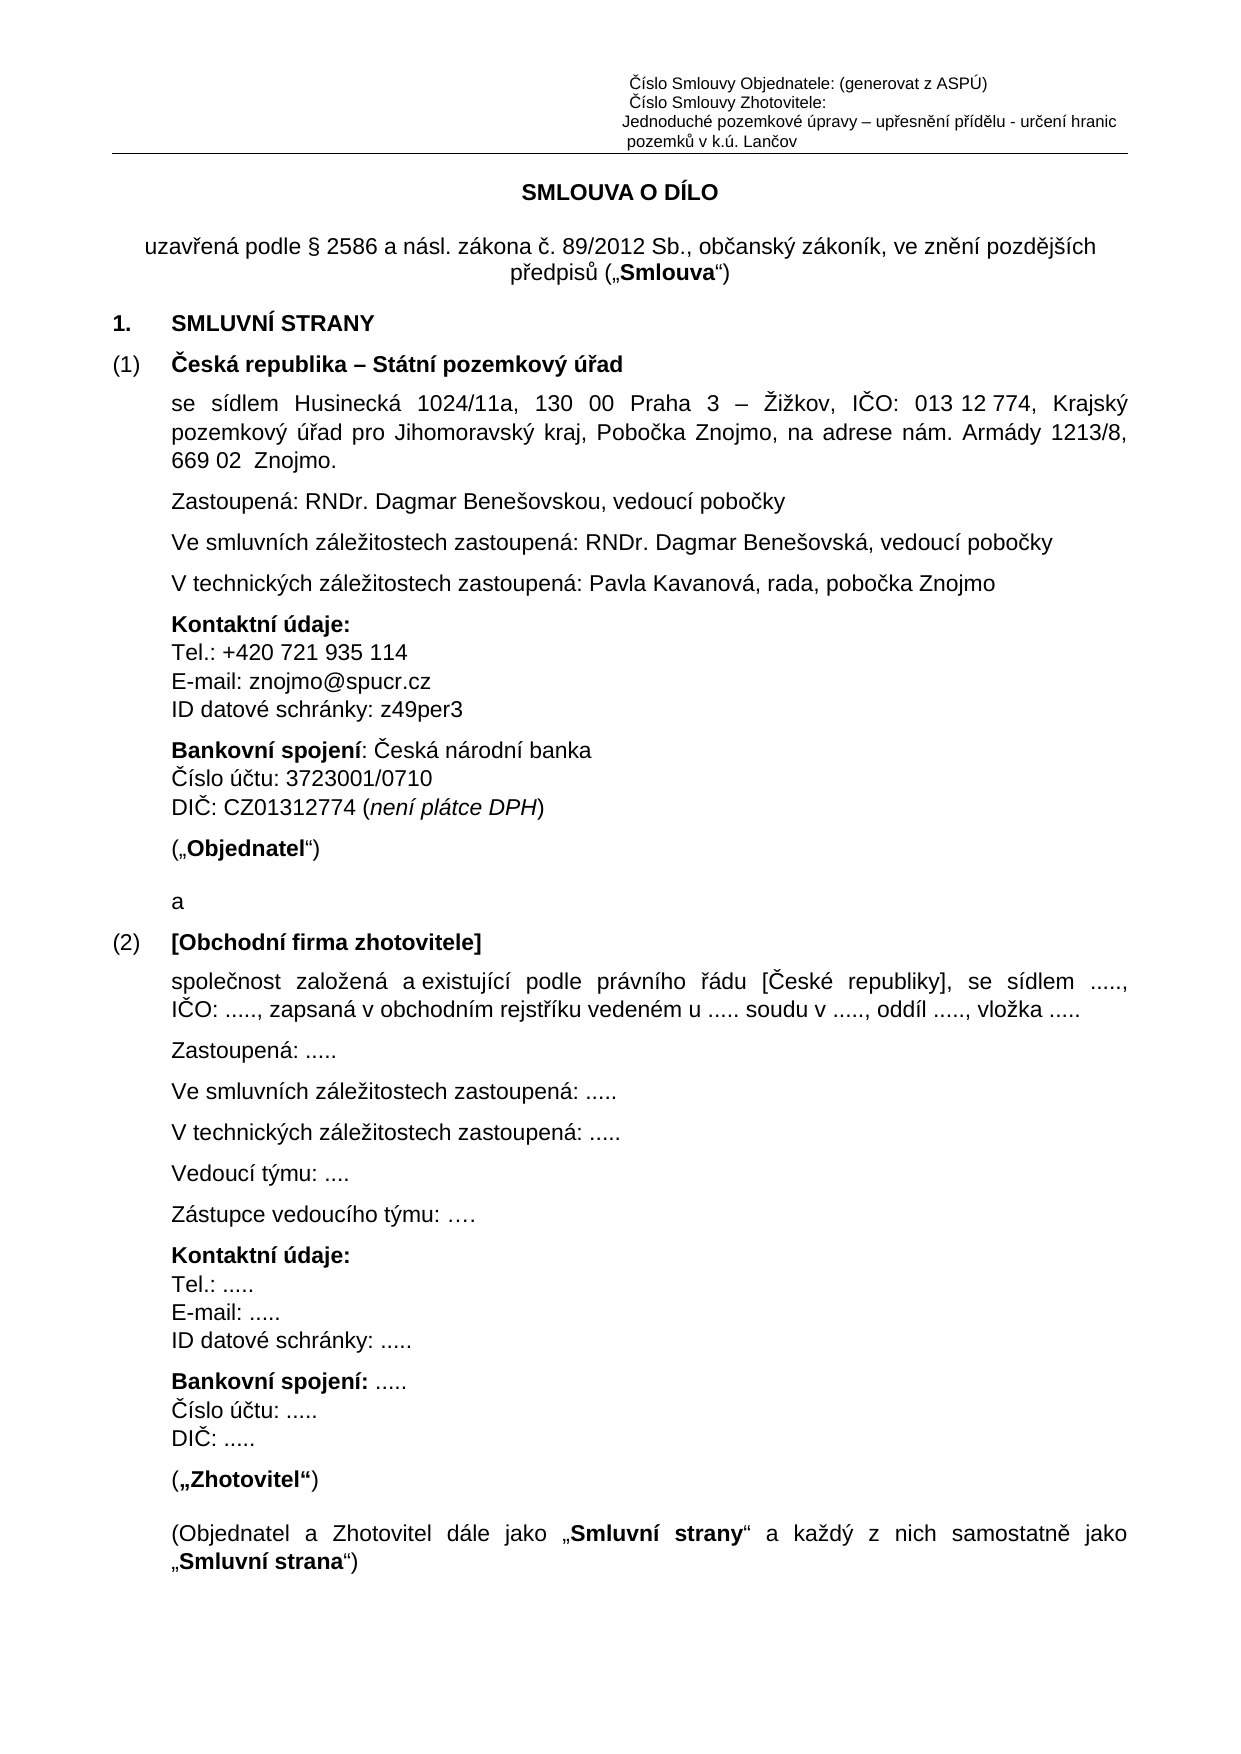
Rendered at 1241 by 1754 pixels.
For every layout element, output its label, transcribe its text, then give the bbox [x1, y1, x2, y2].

list Česká republika – Státní pozemkový úřad [112, 351, 1128, 378]
text Vedoucí týmu: .... [171, 1160, 1128, 1187]
text (Objednatel a Zhotovitel dále jako „Smluvní strany“ a každý z nich samostatně jako „Smluvní strana“) [171, 1519, 1128, 1574]
text Bankovní spojení: ..... [171, 1368, 1128, 1395]
text DIČ: ..... [171, 1425, 1128, 1452]
subtitle SMLUVNÍ STRANY [112, 310, 1128, 337]
text V technických záležitostech zastoupená: ..... [171, 1119, 1128, 1146]
text ID datové schránky: z49per3 [171, 696, 980, 722]
text Zastoupená: ..... [171, 1037, 1128, 1064]
text Ve smluvních záležitostech zastoupená: RNDr. Dagmar Benešovská, vedoucí pobočky [171, 529, 1128, 555]
text ID datové schránky: ..... [171, 1327, 1128, 1354]
text Tel.: +420 721 935 114 [171, 639, 1128, 666]
title SMLOUVA O DÍLO [112, 179, 1128, 206]
text Ve smluvních záležitostech zastoupená: ..... [171, 1078, 1128, 1105]
text („Zhotovitel“) [171, 1466, 1128, 1492]
text se sídlem Husinecká 1024/11a, 130 00 Praha 3 – Žižkov, IČO: 013 12 774, Krajský pozemkový úřad pro Jihomoravský kraj, Pobočka Znojmo, na adrese nám. Armády 1213/8, 669 02 Znojmo. [171, 390, 1128, 473]
list uzavřená podle § 2586 a násl. zákona č. 89/2012 Sb., občanský zákoník, ve znění pozdějších předpisů („Smlouva“) [112, 233, 1128, 285]
text a [171, 888, 1128, 914]
text („Objednatel“) [171, 835, 980, 861]
text Zastoupená: RNDr. Dagmar Benešovskou, vedoucí pobočky [171, 488, 1128, 514]
text Zástupce vedoucího týmu: …. [171, 1201, 1128, 1227]
text V technických záležitostech zastoupená: Pavla Kavanová, rada, pobočka Znojmo [171, 570, 1128, 596]
text DIČ: CZ01312774 (není plátce DPH) [171, 794, 980, 820]
text Kontaktní údaje: [171, 611, 1128, 637]
text Číslo účtu: 3723001/0710 [171, 765, 980, 792]
list [Obchodní firma zhotovitele] [112, 929, 1128, 956]
text společnost založená a existující podle právního řádu [České republiky], se sídlem ....., IČO: ....., zapsaná v obchodním rejstříku vedeném u ..... soudu v ....., oddíl ....., vložka ..... [171, 968, 1128, 1023]
text Číslo účtu: ..... [171, 1397, 1128, 1423]
text E-mail: znojmo@spucr.cz [171, 668, 1128, 694]
text Bankovní spojení: Česká národní banka [171, 737, 1128, 763]
text Kontaktní údaje: [171, 1242, 1128, 1268]
text E-mail: ..... [171, 1299, 1128, 1325]
text Tel.: ..... [171, 1271, 1128, 1297]
